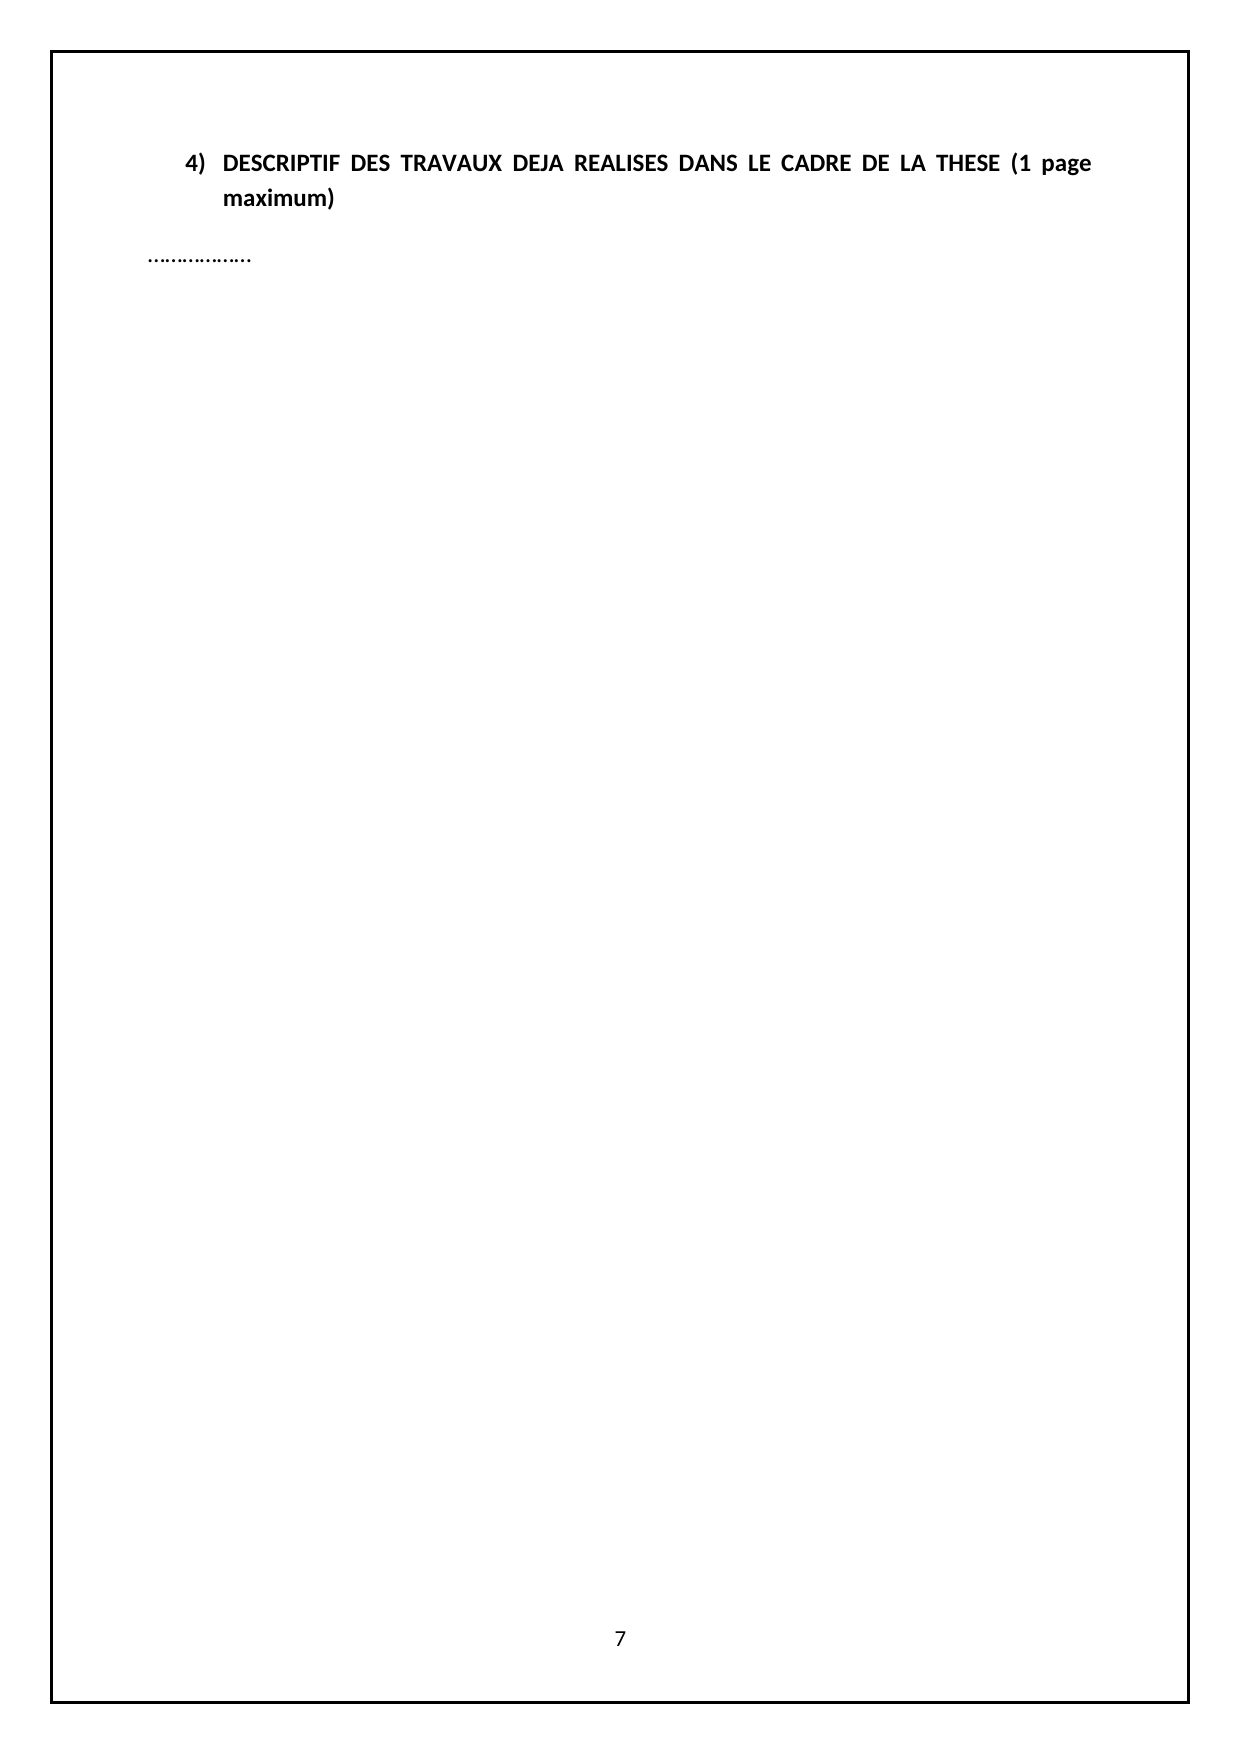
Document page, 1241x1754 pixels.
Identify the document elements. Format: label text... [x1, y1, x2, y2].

text ……………… [148, 238, 1093, 269]
list DESCRIPTIF DES TRAVAUX DEJA REALISES DANS LE CADRE DE LA THESE (1 page maximum) [185, 148, 1093, 213]
